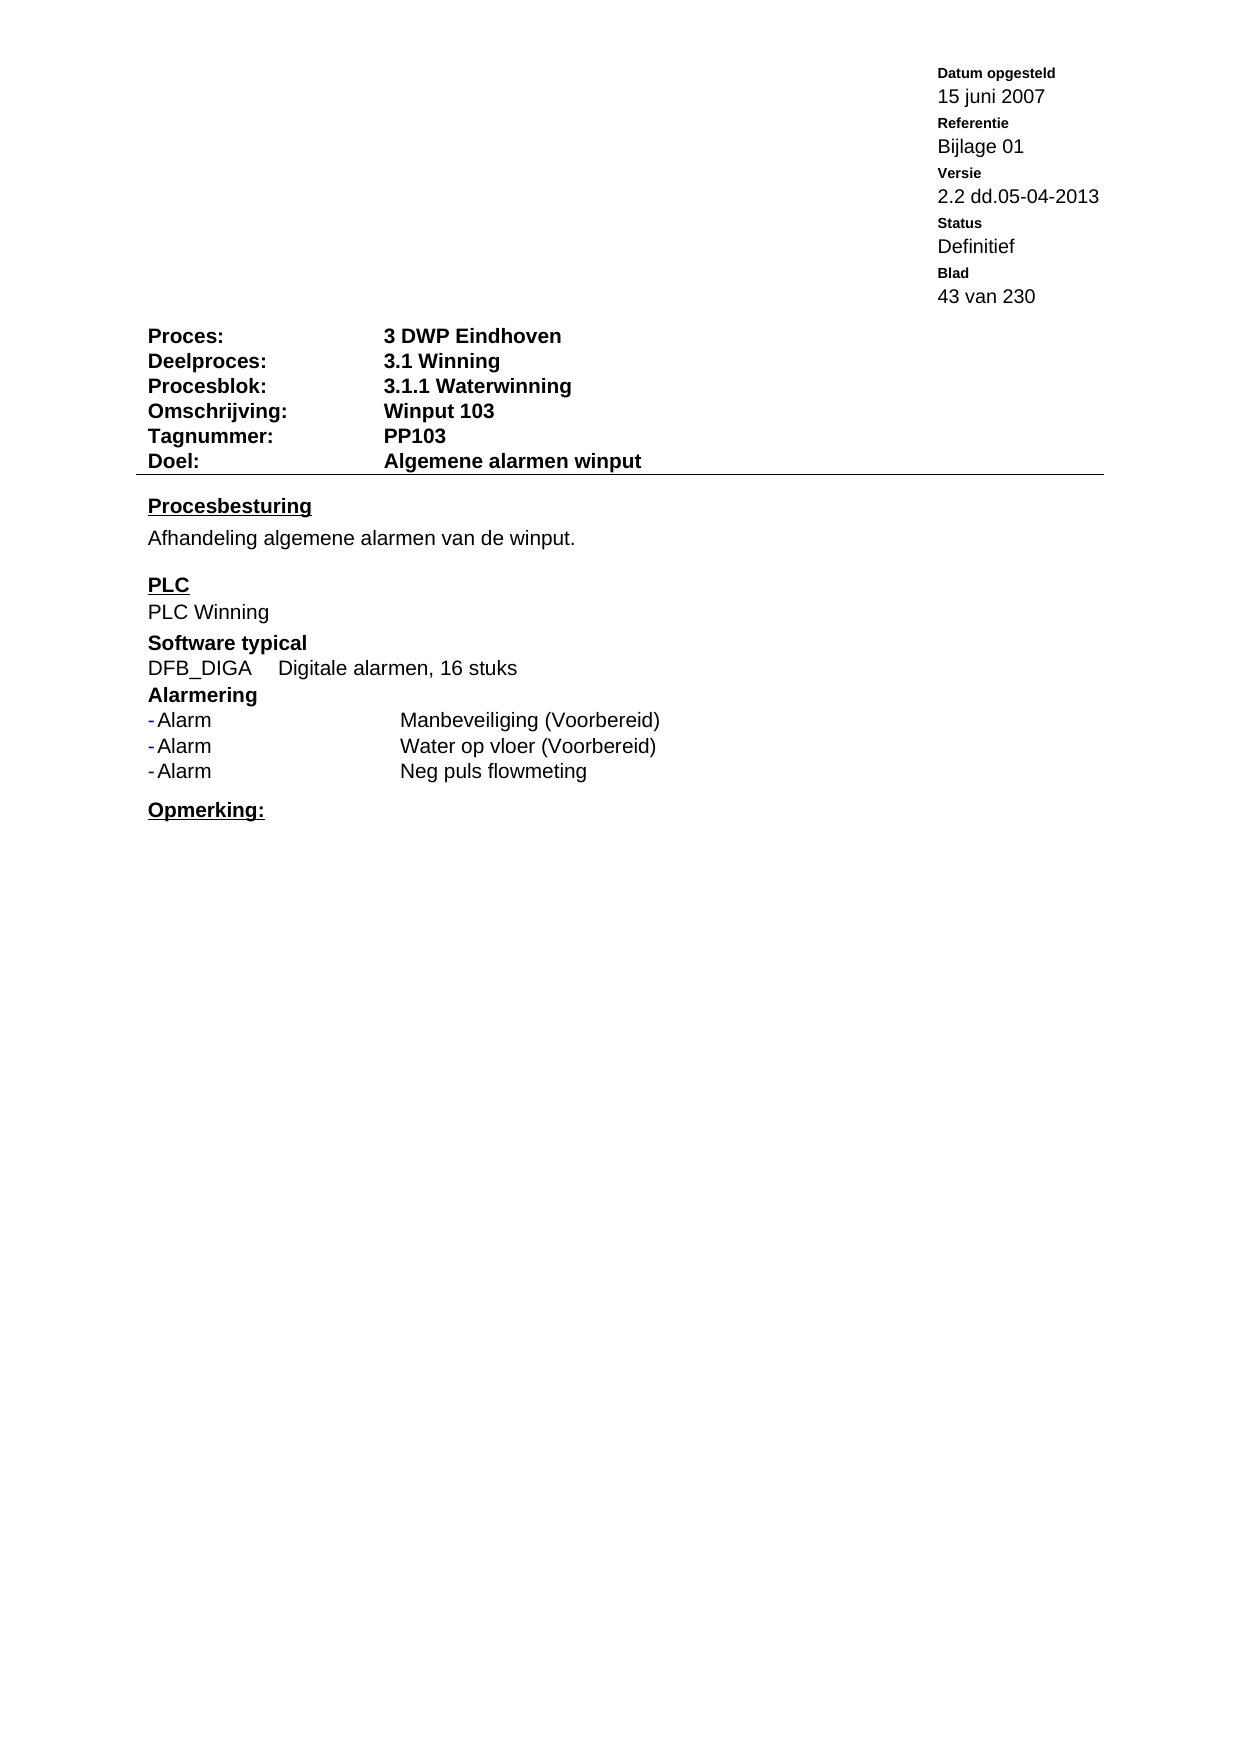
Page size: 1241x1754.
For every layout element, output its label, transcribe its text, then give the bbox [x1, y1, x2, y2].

text PLC [148, 572, 1148, 597]
text Procesbesturing [148, 494, 1148, 519]
text Alarmering [148, 682, 1148, 707]
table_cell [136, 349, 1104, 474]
text - Alarm Manbeveiliging (Voorbereid) [148, 708, 1148, 733]
text PLC Winning [148, 599, 1148, 624]
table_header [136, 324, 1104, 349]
text - Alarm Water op vloer (Voorbereid) [148, 733, 1148, 758]
text DFB_DIGA Digitale alarmen, 16 stuks [148, 655, 1148, 680]
text Software typical [148, 630, 1148, 655]
text Afhandeling algemene alarmen van de winput. [148, 525, 1148, 550]
text - Alarm Neg puls flowmeting [148, 758, 1148, 783]
text Opmerking: [148, 797, 1148, 822]
